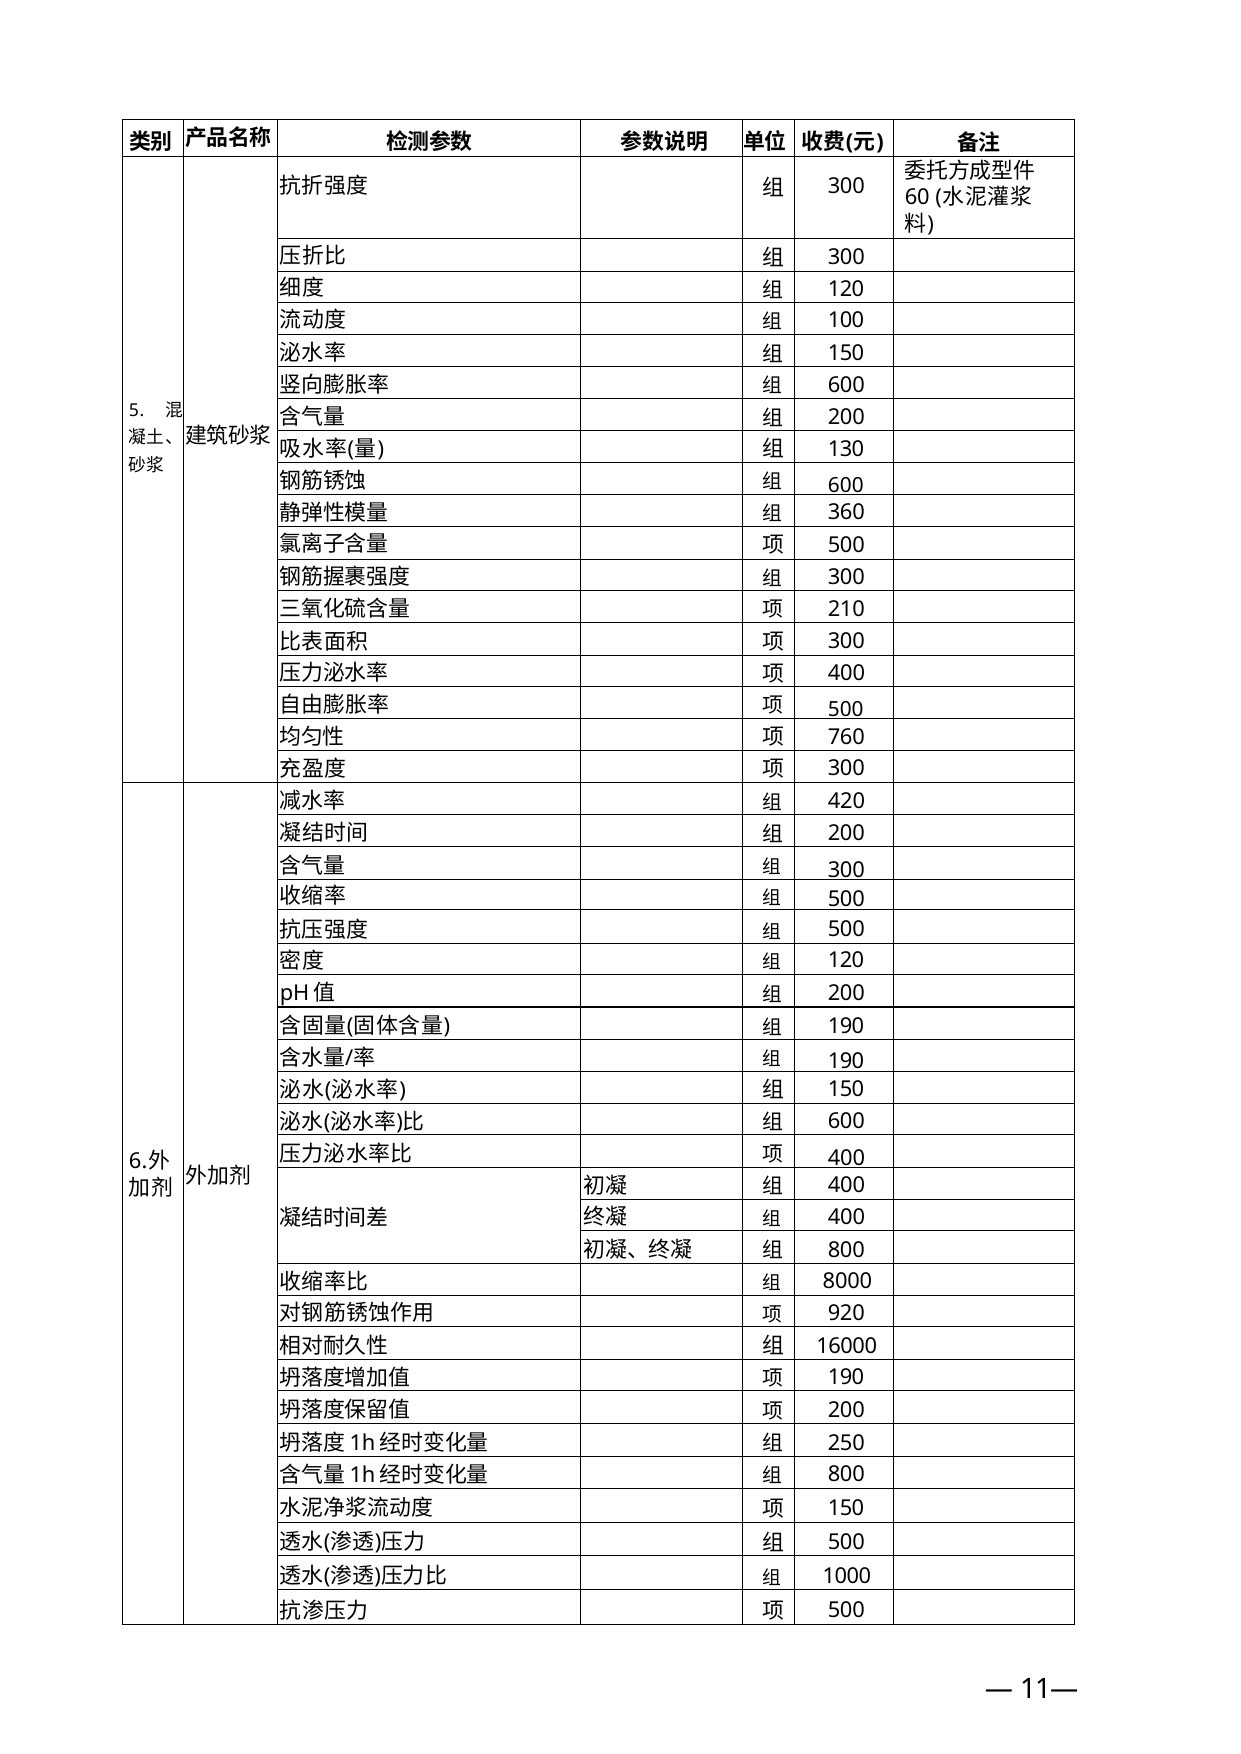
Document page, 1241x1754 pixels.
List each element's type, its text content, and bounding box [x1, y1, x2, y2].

table_cell 500 [795, 527, 893, 558]
table_cell 比表面积 [278, 623, 580, 655]
table_cell 项 [743, 687, 794, 718]
table_cell [894, 847, 1074, 879]
table_cell 项 [743, 1360, 794, 1390]
table_cell [894, 1072, 1074, 1103]
table_cell 500 [795, 910, 893, 943]
table_cell 组 [743, 1168, 794, 1198]
table_cell 200 [795, 975, 893, 1006]
table_cell [581, 303, 742, 333]
table_cell [894, 431, 1074, 462]
table_cell 组 [743, 847, 794, 879]
table_cell 相对耐久性 [278, 1327, 580, 1359]
table_cell 抗折强度 [278, 157, 580, 238]
table_cell 组 [743, 560, 794, 590]
table_cell [581, 1523, 742, 1555]
table_cell [581, 272, 742, 302]
table_cell 委托方成型件60 (水泥灌浆料) [894, 157, 1074, 238]
table_cell [581, 560, 742, 590]
table_cell [581, 847, 742, 879]
table_cell [894, 1104, 1074, 1134]
table_cell 均匀性 [278, 719, 580, 750]
table_cell 500 [795, 880, 893, 909]
table_cell 密度 [278, 944, 580, 973]
table_header 参数说明 [581, 120, 742, 156]
table_cell [581, 431, 742, 462]
table_cell [894, 751, 1074, 782]
table_cell 组 [743, 1231, 794, 1263]
table_cell [894, 1556, 1074, 1589]
table_cell 组 [743, 1104, 794, 1134]
table_header 产品名称 [184, 120, 277, 156]
table_cell 120 [795, 272, 893, 302]
table_cell 190 [795, 1040, 893, 1071]
table_cell 压力泌水率比 [278, 1135, 580, 1167]
table_cell [894, 1135, 1074, 1167]
table_cell 200 [795, 1391, 893, 1423]
table_cell 150 [795, 335, 893, 366]
table_cell [894, 1457, 1074, 1488]
table_cell 组 [743, 944, 794, 973]
table_cell 减水率 [278, 783, 580, 814]
table_cell [894, 1008, 1074, 1039]
table_cell 项 [743, 1296, 794, 1326]
table_cell 含气量1h经时变化量 [278, 1457, 580, 1488]
table_cell [894, 623, 1074, 655]
table_cell 氯离子含量 [278, 527, 580, 558]
table_cell [581, 335, 742, 366]
table_cell 项 [743, 591, 794, 622]
table_header 收费(元) [795, 120, 893, 156]
table_cell [581, 975, 742, 1006]
table_cell [581, 751, 742, 782]
table_cell 500 [795, 1590, 893, 1624]
table_cell 压力泌水率 [278, 656, 580, 686]
table_cell [894, 656, 1074, 686]
table_cell 920 [795, 1296, 893, 1326]
table_cell [894, 303, 1074, 333]
table_cell [581, 1327, 742, 1359]
table_cell [894, 1168, 1074, 1198]
table_cell [894, 527, 1074, 558]
table_cell 6.外 加剂 [123, 783, 183, 1624]
table_cell 190 [795, 1008, 893, 1039]
table_cell 初凝 [581, 1168, 742, 1198]
table_cell 收缩率比 [278, 1264, 580, 1294]
table_cell 360 [795, 495, 893, 526]
table_cell 细度 [278, 272, 580, 302]
table_cell 420 [795, 783, 893, 814]
table_cell [894, 335, 1074, 366]
table_cell 组 [743, 1556, 794, 1589]
table_cell 150 [795, 1072, 893, 1103]
table_cell 组 [743, 1008, 794, 1039]
table_cell [581, 1008, 742, 1039]
table_cell 组 [743, 1264, 794, 1294]
table_cell [581, 880, 742, 909]
table_cell 120 [795, 944, 893, 973]
table_cell 泌水率 [278, 335, 580, 366]
table_cell [894, 719, 1074, 750]
table_cell [894, 944, 1074, 973]
table_cell 项 [743, 719, 794, 750]
table_cell 210 [795, 591, 893, 622]
table_cell 水泥净浆流动度 [278, 1489, 580, 1522]
table_cell [894, 560, 1074, 590]
table_cell 组 [743, 1327, 794, 1359]
table_cell [581, 1135, 742, 1167]
table_cell 600 [795, 367, 893, 398]
table_cell [581, 591, 742, 622]
table_cell 含气量 [278, 399, 580, 430]
table_cell 抗渗压力 [278, 1590, 580, 1624]
table_cell 泌水(泌水率) [278, 1072, 580, 1103]
table_cell [581, 495, 742, 526]
table_cell 760 [795, 719, 893, 750]
table_cell [581, 367, 742, 398]
table_cell 150 [795, 1489, 893, 1522]
table_cell [581, 944, 742, 973]
table_cell [581, 656, 742, 686]
table_cell 190 [795, 1360, 893, 1390]
table_cell 300 [795, 157, 893, 238]
table_cell 100 [795, 303, 893, 333]
table_cell pH值 [278, 975, 580, 1006]
table_cell [894, 1391, 1074, 1423]
table_cell 16000 [795, 1327, 893, 1359]
table_cell 5.混 凝土、 砂浆 [123, 157, 183, 782]
table_header 单位 [743, 120, 794, 156]
table_cell 项 [743, 527, 794, 558]
table_cell [894, 463, 1074, 494]
table_cell [581, 157, 742, 238]
table_cell [894, 687, 1074, 718]
table_cell 组 [743, 1040, 794, 1071]
table_cell 组 [743, 1200, 794, 1230]
table_cell 建筑砂浆 [184, 157, 277, 782]
table_cell 项 [743, 1590, 794, 1624]
table_cell 300 [795, 751, 893, 782]
table_cell [894, 239, 1074, 271]
table_cell 600 [795, 1104, 893, 1134]
table_cell 抗压强度 [278, 910, 580, 943]
table_cell 组 [743, 1523, 794, 1555]
table_cell 透水(渗透)压力比 [278, 1556, 580, 1589]
table_cell [581, 1072, 742, 1103]
table_cell 组 [743, 367, 794, 398]
table_cell [581, 1360, 742, 1390]
table_cell [894, 1523, 1074, 1555]
table_cell 泌水(泌水率)比 [278, 1104, 580, 1134]
table_header 检测参数 [278, 120, 580, 156]
table_cell 组 [743, 783, 794, 814]
table_cell 三氧化硫含量 [278, 591, 580, 622]
table_cell [581, 1556, 742, 1589]
table_cell 组 [743, 1457, 794, 1488]
table_cell 200 [795, 399, 893, 430]
table_cell [581, 1296, 742, 1326]
table_cell [581, 687, 742, 718]
table_cell [894, 367, 1074, 398]
table_cell 组 [743, 399, 794, 430]
text — 11— [122, 1675, 1079, 1704]
table_cell 对钢筋锈蚀作用 [278, 1296, 580, 1326]
table_cell 吸水率(量) [278, 431, 580, 462]
table_cell 1000 [795, 1556, 893, 1589]
table_cell [581, 399, 742, 430]
table_cell 充盈度 [278, 751, 580, 782]
table_cell 凝结时间 [278, 815, 580, 846]
table_cell 组 [743, 157, 794, 238]
table_cell [894, 1231, 1074, 1263]
table_cell [581, 910, 742, 943]
table_cell 终凝 [581, 1200, 742, 1230]
table_cell [581, 623, 742, 655]
table_cell 坍落度增加值 [278, 1360, 580, 1390]
table_cell 项 [743, 1135, 794, 1167]
table_cell 400 [795, 1135, 893, 1167]
table_cell 钢筋锈蚀 [278, 463, 580, 494]
table_cell 组 [743, 1424, 794, 1456]
table_cell 组 [743, 272, 794, 302]
table_header 类别 [123, 120, 183, 156]
table_cell 组 [743, 815, 794, 846]
table_cell 300 [795, 239, 893, 271]
table_cell 400 [795, 1200, 893, 1230]
table_cell 项 [743, 1391, 794, 1423]
table_cell 组 [743, 431, 794, 462]
table_cell 凝结时间差 [278, 1168, 580, 1263]
table_cell [894, 1360, 1074, 1390]
table_cell 300 [795, 623, 893, 655]
table_cell 600 [795, 463, 893, 494]
table_cell [581, 1104, 742, 1134]
table_cell [894, 1489, 1074, 1522]
table_cell [894, 591, 1074, 622]
table_cell 项 [743, 623, 794, 655]
table_cell [581, 1457, 742, 1488]
table_cell 组 [743, 463, 794, 494]
table_cell 250 [795, 1424, 893, 1456]
table_cell [581, 783, 742, 814]
table_cell 300 [795, 560, 893, 590]
table_cell [581, 815, 742, 846]
table_cell [581, 1590, 742, 1624]
table_cell [894, 783, 1074, 814]
table_cell [581, 1040, 742, 1071]
table_cell 外加剂 [184, 783, 277, 1624]
table_cell [894, 399, 1074, 430]
table_cell [894, 880, 1074, 909]
table_cell 初凝、终凝 [581, 1231, 742, 1263]
table_cell [581, 1424, 742, 1456]
table_cell 300 [795, 847, 893, 879]
table_cell [894, 495, 1074, 526]
table_cell 透水(渗透)压力 [278, 1523, 580, 1555]
table_cell 压折比 [278, 239, 580, 271]
table_cell 含水量/率 [278, 1040, 580, 1071]
table_cell [894, 910, 1074, 943]
table_cell [894, 1327, 1074, 1359]
table_cell 500 [795, 1523, 893, 1555]
table_cell [894, 1590, 1074, 1624]
table_cell [581, 1391, 742, 1423]
table_cell [581, 239, 742, 271]
table_cell 组 [743, 303, 794, 333]
table_cell 收缩率 [278, 880, 580, 909]
table_cell [894, 1424, 1074, 1456]
table_cell 静弹性模量 [278, 495, 580, 526]
table_cell 项 [743, 751, 794, 782]
table_cell 项 [743, 656, 794, 686]
table_cell [581, 527, 742, 558]
table_header 备注 [894, 120, 1074, 156]
table_cell 组 [743, 239, 794, 271]
table_cell [581, 463, 742, 494]
table_cell [581, 1264, 742, 1294]
table_cell [894, 272, 1074, 302]
table_cell 组 [743, 1072, 794, 1103]
table_cell 坍落度保留值 [278, 1391, 580, 1423]
table_cell [581, 719, 742, 750]
table_cell 组 [743, 975, 794, 1006]
table_cell 钢筋握裹强度 [278, 560, 580, 590]
table_cell 200 [795, 815, 893, 846]
table_cell 含固量(固体含量) [278, 1008, 580, 1039]
table_cell [894, 975, 1074, 1006]
table_cell 组 [743, 335, 794, 366]
table_cell [581, 1489, 742, 1522]
table_cell [894, 1200, 1074, 1230]
table_cell 自由膨胀率 [278, 687, 580, 718]
table_cell 组 [743, 495, 794, 526]
table_cell 130 [795, 431, 893, 462]
table_cell [894, 815, 1074, 846]
table_cell [894, 1040, 1074, 1071]
table_cell 竖向膨胀率 [278, 367, 580, 398]
table_cell 800 [795, 1231, 893, 1263]
table_cell [894, 1264, 1074, 1294]
table_cell 组 [743, 910, 794, 943]
table_cell 500 [795, 687, 893, 718]
table_cell 800 [795, 1457, 893, 1488]
table_cell 项 [743, 1489, 794, 1522]
table_cell 含气量 [278, 847, 580, 879]
table_cell 400 [795, 1168, 893, 1198]
table_cell [894, 1296, 1074, 1326]
table_cell 8000 [795, 1264, 893, 1294]
table_cell 坍落度1h经时变化量 [278, 1424, 580, 1456]
table_cell 400 [795, 656, 893, 686]
table_cell 流动度 [278, 303, 580, 333]
table_cell 组 [743, 880, 794, 909]
